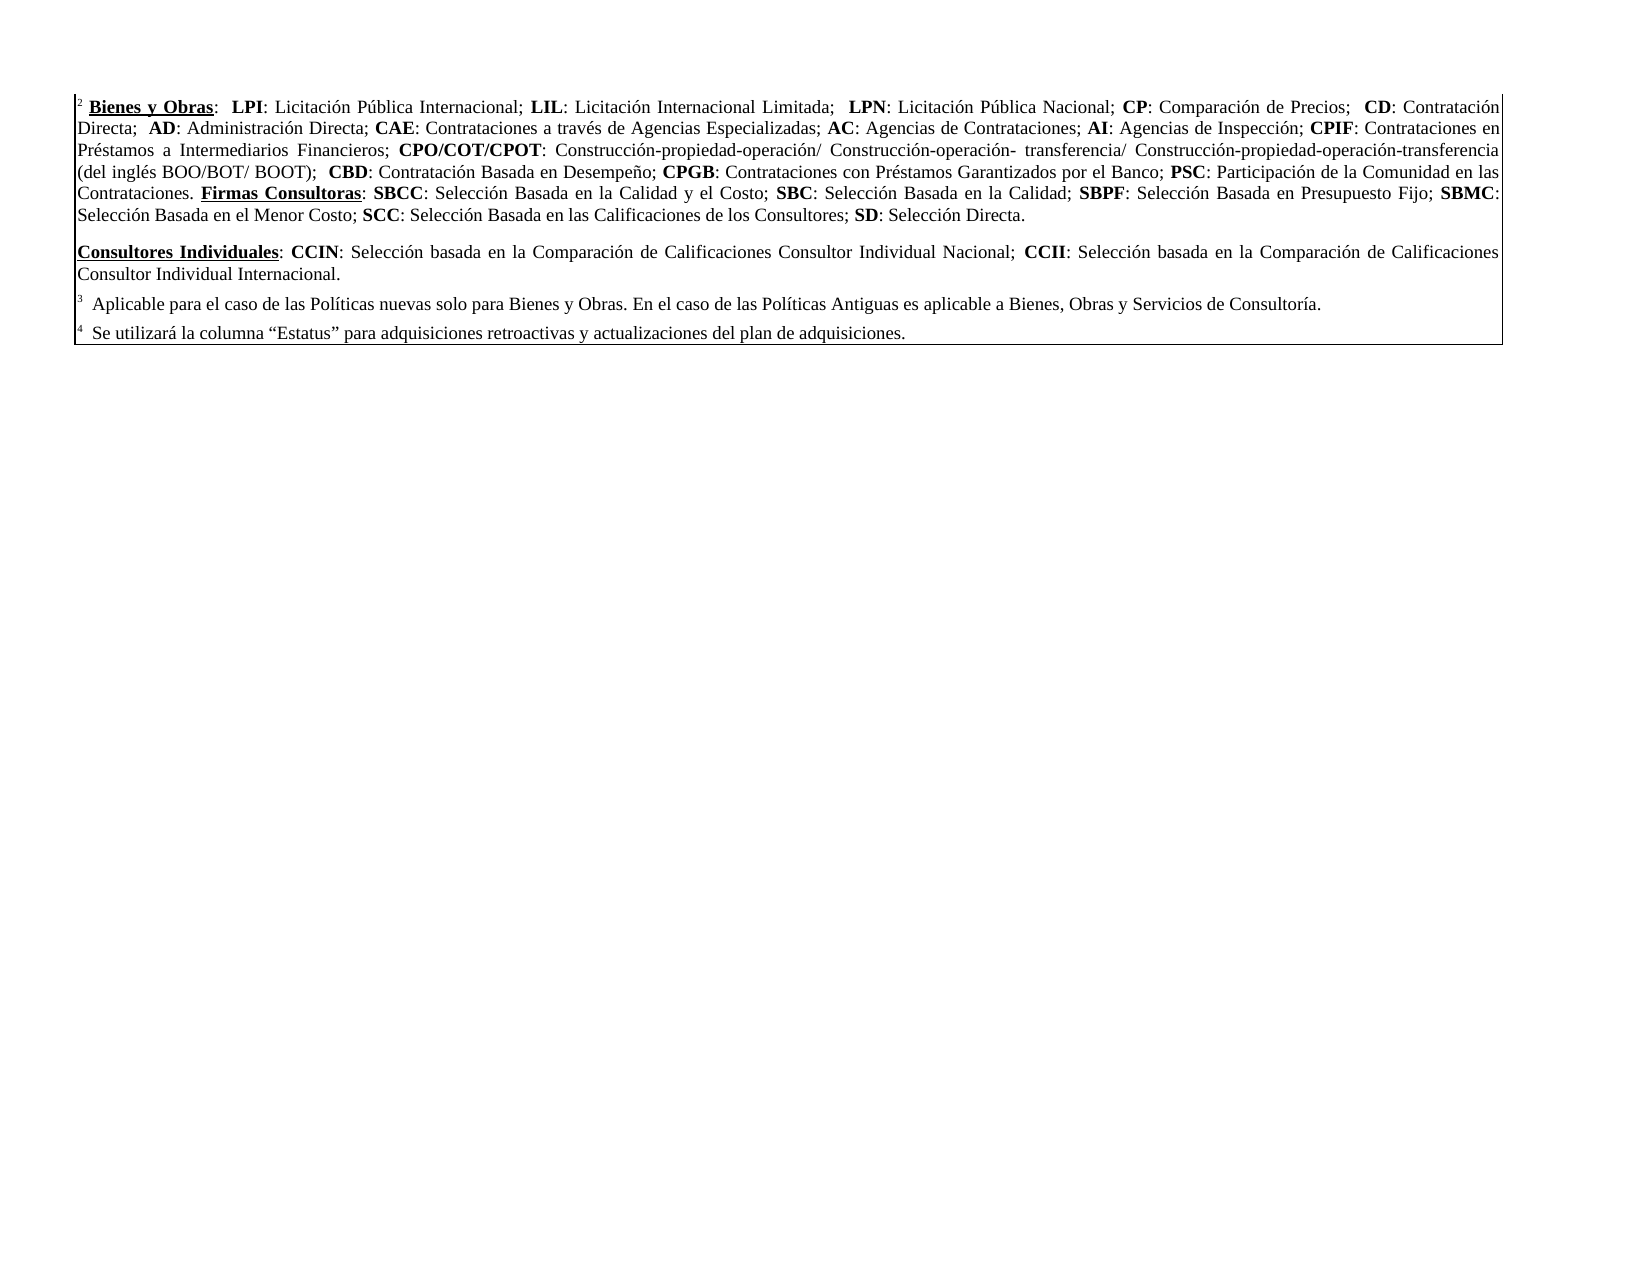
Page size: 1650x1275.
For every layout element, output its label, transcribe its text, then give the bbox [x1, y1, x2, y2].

table_cell 2 Bienes y Obras: LPI: Licitación Pública Internacional; LIL: Licitación Internacional Limitada; LPN: Licitación Pública Nacional; CP: Comparación de Precios; CD: Contratación Directa; AD: Administración Directa; CAE: Contrataciones a través de Agencias Especializadas; AC: Agencias de Contrataciones; AI: Agencias de Inspección; CPIF: Contrataciones en Préstamos a Intermediarios Financieros; CPO/COT/CPOT: Construcción-propiedad-operación/ Construcción-operación- transferencia/ Construcción-propiedad-operación-transferencia (del inglés BOO/BOT/ BOOT); CBD: Contratación Basada en Desempeño; CPGB: Contrataciones con Préstamos Garantizados por el Banco; PSC: Participación de la Comunidad en las Contrataciones. Firmas Consultoras: SBCC: Selección Basada en la Calidad y el Costo; SBC: Selección Basada en la Calidad; SBPF: Selección Basada en Presupuesto Fijo; SBMC: Selección Basada en el Menor Costo; SCC: Selección Basada en las Calificaciones de los Consultores; SD: Selección Directa. [76, 94, 1502, 239]
table_cell 4 Se utilizará la columna “Estatus” para adquisiciones retroactivas y actualizaciones del plan de adquisiciones. [76, 314, 1502, 344]
table_cell 3 Aplicable para el caso de las Políticas nuevas solo para Bienes y Obras. En el caso de las Políticas Antiguas es aplicable a Bienes, Obras y Servicios de Consultoría. [76, 286, 1502, 314]
table_cell Consultores Individuales: CCIN: Selección basada en la Comparación de Calificaciones Consultor Individual Nacional; CCII: Selección basada en la Comparación de Calificaciones Consultor Individual Internacional. [76, 239, 1502, 286]
